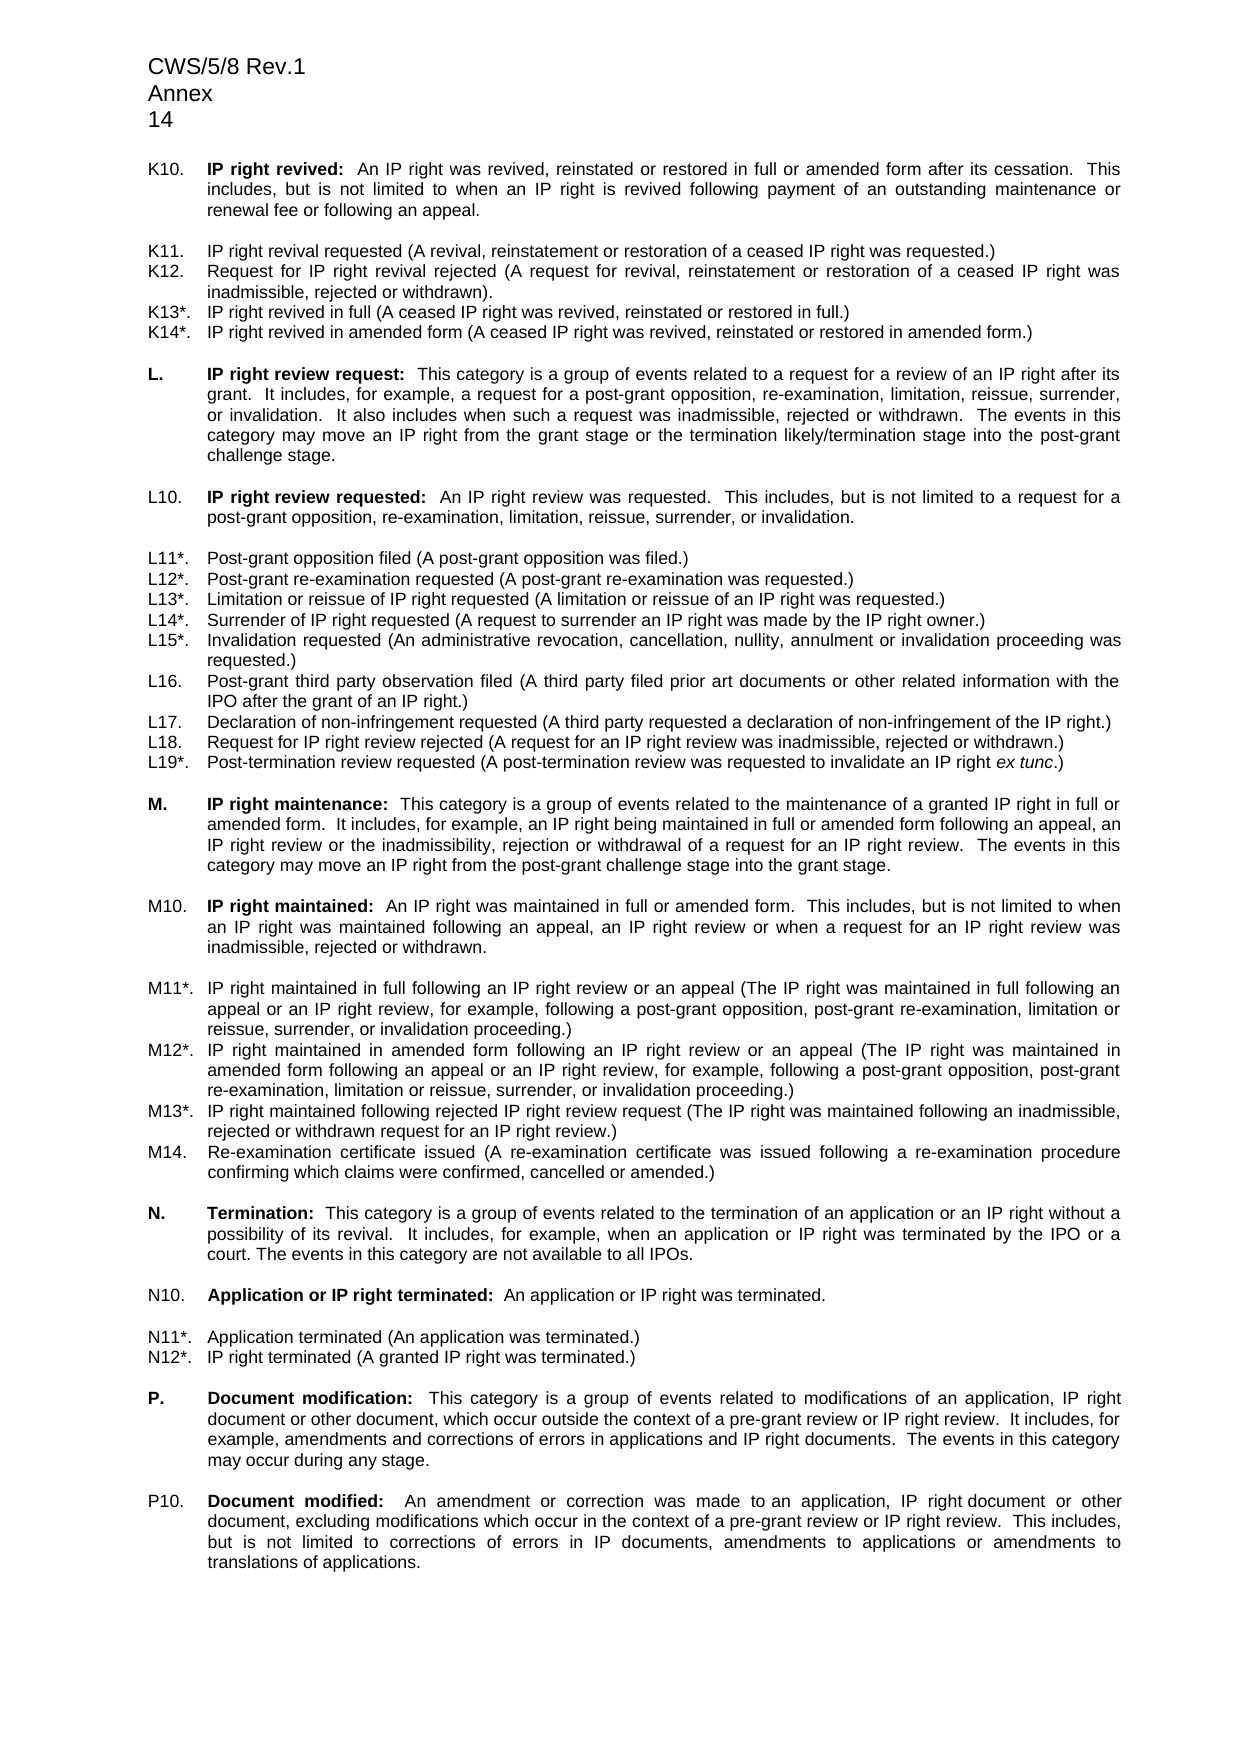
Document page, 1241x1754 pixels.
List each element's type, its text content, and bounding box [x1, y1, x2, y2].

text M10. IP right maintained: An IP right was maintained in full or amended form. This includes, but is not limited to when an IP right was maintained following an appeal, an IP right review or when a request for an IP right review was inadmissible, rejected or withdrawn. [148, 896, 1122, 957]
text L13*. Limitation or reissue of IP right requested (A limitation or reissue of an IP right was requested.) [148, 589, 1122, 609]
text M11*. IP right maintained in full following an IP right review or an appeal (The IP right was maintained in full following an appeal or an IP right review, for example, following a post-grant opposition, post-grant re-examination, limitation or reissue, surrender, or invalidation proceeding.) [148, 978, 1122, 1039]
text P10. Document modified: An amendment or correction was made to an application, IP right document or other document, excluding modifications which occur in the context of a pre-grant review or IP right review. This includes, but is not limited to corrections of errors in IP documents, amendments to applications or amendments to translations of applications. [148, 1491, 1122, 1572]
text N10. Application or IP right terminated: An application or IP right was terminated. [148, 1285, 1122, 1306]
text L19*. Post-termination review requested (A post-termination review was requested to invalidate an IP right ex tunc.) [148, 752, 1122, 773]
text M12*. IP right maintained in amended form following an IP right review or an appeal (The IP right was maintained in amended form following an appeal or an IP right review, for example, following a post-grant opposition, post-grant re-examination, limitation or reissue, surrender, or invalidation proceeding.) [148, 1039, 1122, 1101]
text M. IP right maintenance: This category is a group of events related to the maintenance of a granted IP right in full or amended form. It includes, for example, an IP right being maintained in full or amended form following an appeal, an IP right review or the inadmissibility, rejection or withdrawal of a request for an IP right review. The events in this category may move an IP right from the post-grant challenge stage into the grant stage. [148, 793, 1122, 875]
text K12. Request for IP right revival rejected (A request for revival, reinstatement or restoration of a ceased IP right was inadmissible, rejected or withdrawn). [148, 261, 1122, 302]
text K10. IP right revived: An IP right was revived, reinstated or restored in full or amended form after its cessation. This includes, but is not limited to when an IP right is revived following payment of an outstanding maintenance or renewal fee or following an appeal. [148, 158, 1122, 220]
text K11. IP right revival requested (A revival, reinstatement or restoration of a ceased IP right was requested.) [148, 241, 1122, 261]
text L. IP right review request: This category is a group of events related to a request for a review of an IP right after its grant. It includes, for example, a request for a post-grant opposition, re-examination, limitation, reissue, surrender, or invalidation. It also includes when such a request was inadmissible, rejected or withdrawn. The events in this category may move an IP right from the grant stage or the termination likely/termination stage into the post-grant challenge stage. [148, 363, 1122, 466]
text L12*. Post-grant re-examination requested (A post-grant re-examination was requested.) [148, 568, 1122, 589]
text K13*. IP right revived in full (A ceased IP right was revived, reinstated or restored in full.) [148, 302, 1122, 322]
text L17. Declaration of non-infringement requested (A third party requested a declaration of non-infringement of the IP right.) [148, 711, 1122, 732]
text K14*. IP right revived in amended form (A ceased IP right was revived, reinstated or restored in amended form.) [148, 322, 1122, 343]
text N11*. Application terminated (An application was terminated.) [148, 1326, 1122, 1347]
text M13*. IP right maintained following rejected IP right review request (The IP right was maintained following an inadmissible, rejected or withdrawn request for an IP right review.) [148, 1101, 1122, 1141]
text N12*. IP right terminated (A granted IP right was terminated.) [148, 1347, 1122, 1367]
text P. Document modification: This category is a group of events related to modifications of an application, IP right document or other document, which occur outside the context of a pre-grant review or IP right review. It includes, for example, amendments and corrections of errors in applications and IP right documents. The events in this category may occur during any stage. [148, 1388, 1122, 1470]
text L18. Request for IP right review rejected (A request for an IP right review was inadmissible, rejected or withdrawn.) [148, 732, 1122, 752]
text L10. IP right review requested: An IP right review was requested. This includes, but is not limited to a request for a post-grant opposition, re-examination, limitation, reissue, surrender, or invalidation. [148, 486, 1122, 527]
text M14. Re-examination certificate issued (A re-examination certificate was issued following a re-examination procedure confirming which claims were confirmed, cancelled or amended.) [148, 1141, 1122, 1182]
text L15*. Invalidation requested (An administrative revocation, cancellation, nullity, annulment or invalidation proceeding was requested.) [148, 630, 1122, 671]
text N. Termination: This category is a group of events related to the termination of an application or an IP right without a possibility of its revival. It includes, for example, when an application or IP right was terminated by the IPO or a court. The events in this category are not available to all IPOs. [148, 1203, 1122, 1264]
text L14*. Surrender of IP right requested (A request to surrender an IP right was made by the IP right owner.) [148, 609, 1122, 630]
text L16. Post-grant third party observation filed (A third party filed prior art documents or other related information with the IPO after the grant of an IP right.) [148, 671, 1122, 711]
text L11*. Post-grant opposition filed (A post-grant opposition was filed.) [148, 548, 1122, 568]
